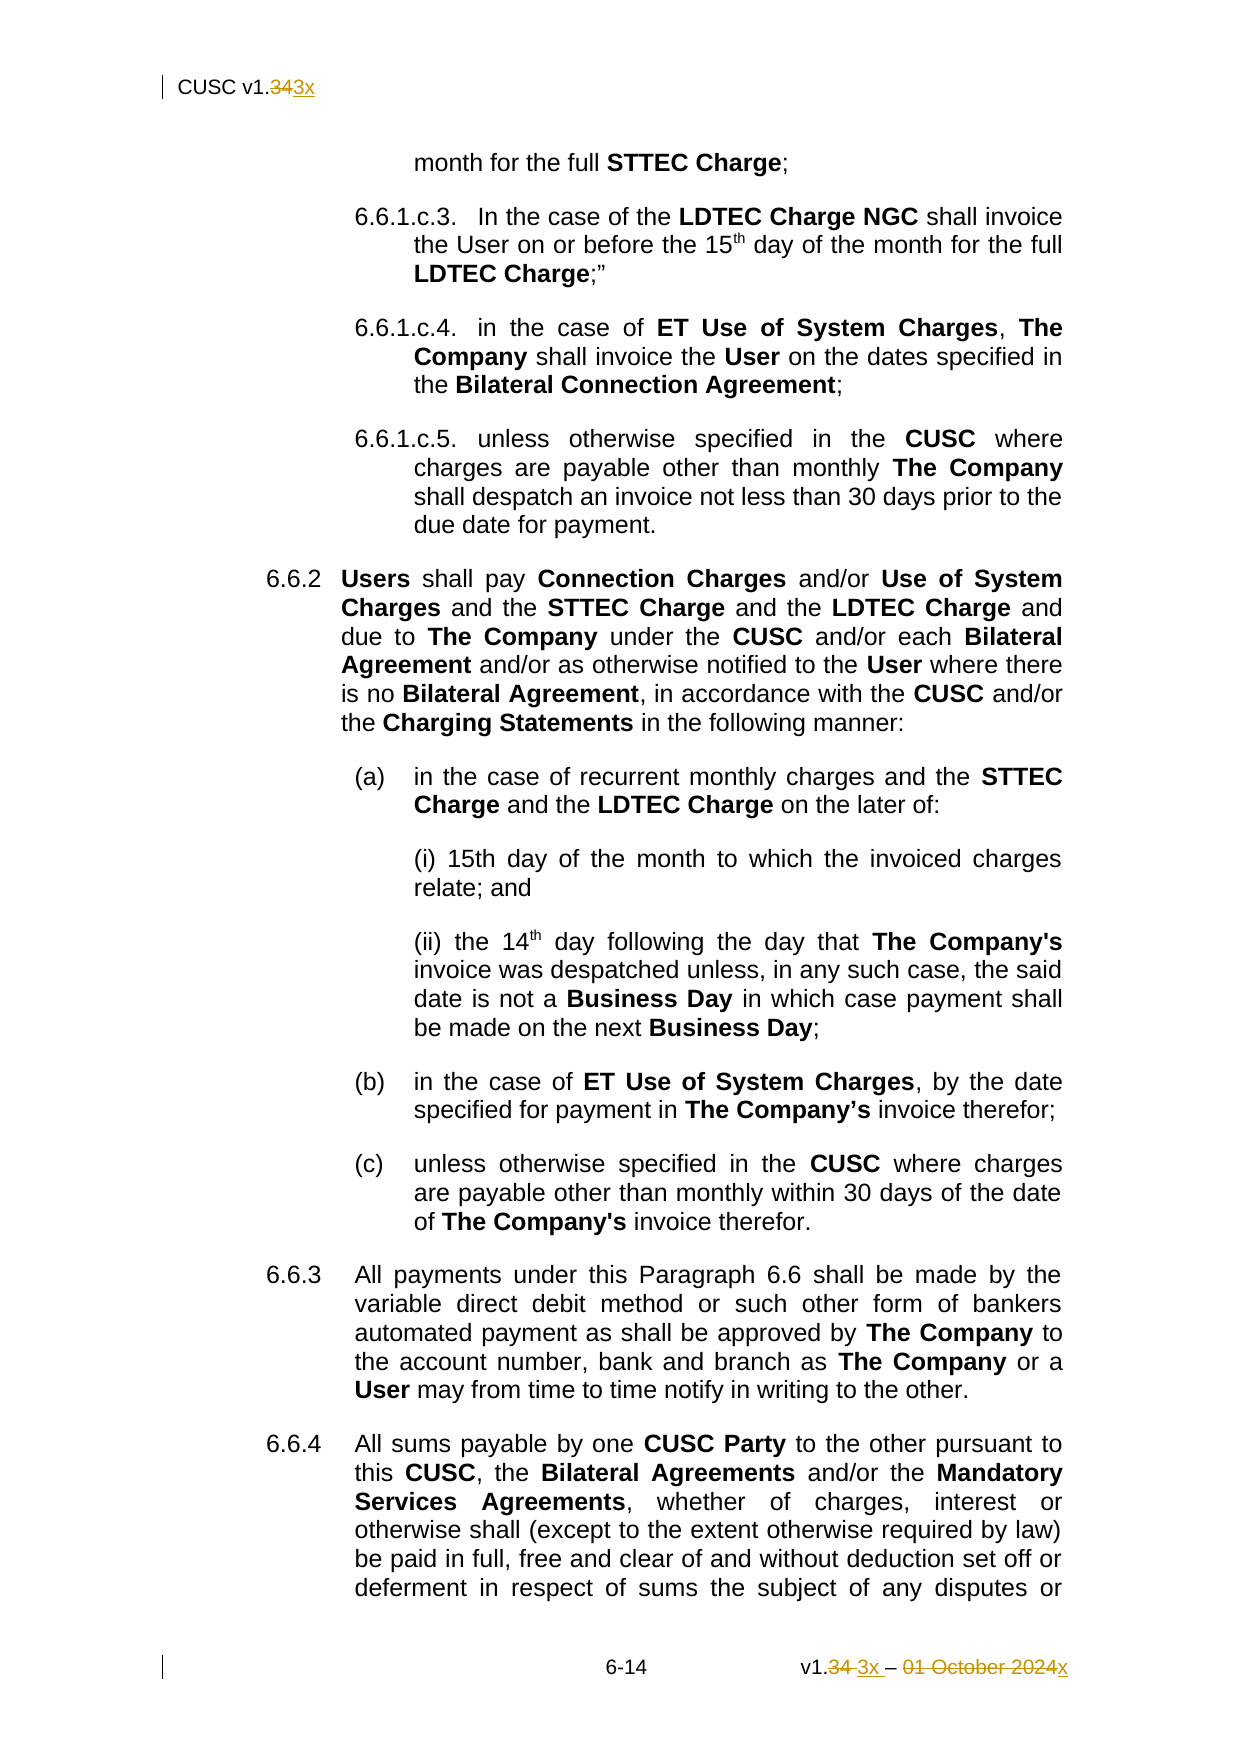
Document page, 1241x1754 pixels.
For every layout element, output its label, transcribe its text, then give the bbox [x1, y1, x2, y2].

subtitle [266, 1429, 1063, 1601]
subtitle In the case of the LDTEC Charge NGC shall invoice the User on or before the 15th day of the month for the full LDTEC Charge;” [354, 201, 1063, 288]
subtitle in the case of ET Use of System Charges, The Company shall invoice the User on the dates specified in the Bilateral Connection Agreement; [354, 313, 1063, 399]
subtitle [354, 148, 1063, 176]
subtitle Users shall pay Connection Charges and/or Use of System Charges and the STTEC Charge and the LDTEC Charge and due to The Company under the CUSC and/or each Bilateral Agreement and/or as otherwise notified to the User where there is no Bilateral Agreement, in accordance with the CUSC and/or the Charging Statements in the following manner: [266, 564, 1063, 736]
subtitle unless otherwise specified in the CUSC where charges are payable other than monthly The Company shall despatch an invoice not less than 30 days prior to the due date for payment. [354, 424, 1063, 539]
subtitle 6.6.3 All payments under this Paragraph 6.6 shall be made by the variable direct debit method or such other form of bankers automated payment as shall be approved by The Company to the account number, bank and branch as The Company or a User may from time to time notify in writing to the other. [266, 1260, 1063, 1404]
subtitle (ii) the 14th day following the day that The Company's invoice was despatched unless, in any such case, the said date is not a Business Day in which case payment shall be made on the next Business Day; [414, 926, 1063, 1041]
subtitle unless otherwise specified in the CUSC where charges are payable other than monthly within 30 days of the date of The Company's invoice therefor. [354, 1149, 1063, 1235]
subtitle in the case of recurrent monthly charges and the STTEC Charge and the LDTEC Charge on the later of: [354, 761, 1063, 819]
subtitle (i) 15th day of the month to which the invoiced charges relate; and [414, 844, 1063, 901]
subtitle in the case of ET Use of System Charges, by the date specified for payment in The Company’s invoice therefor; [354, 1066, 1063, 1124]
